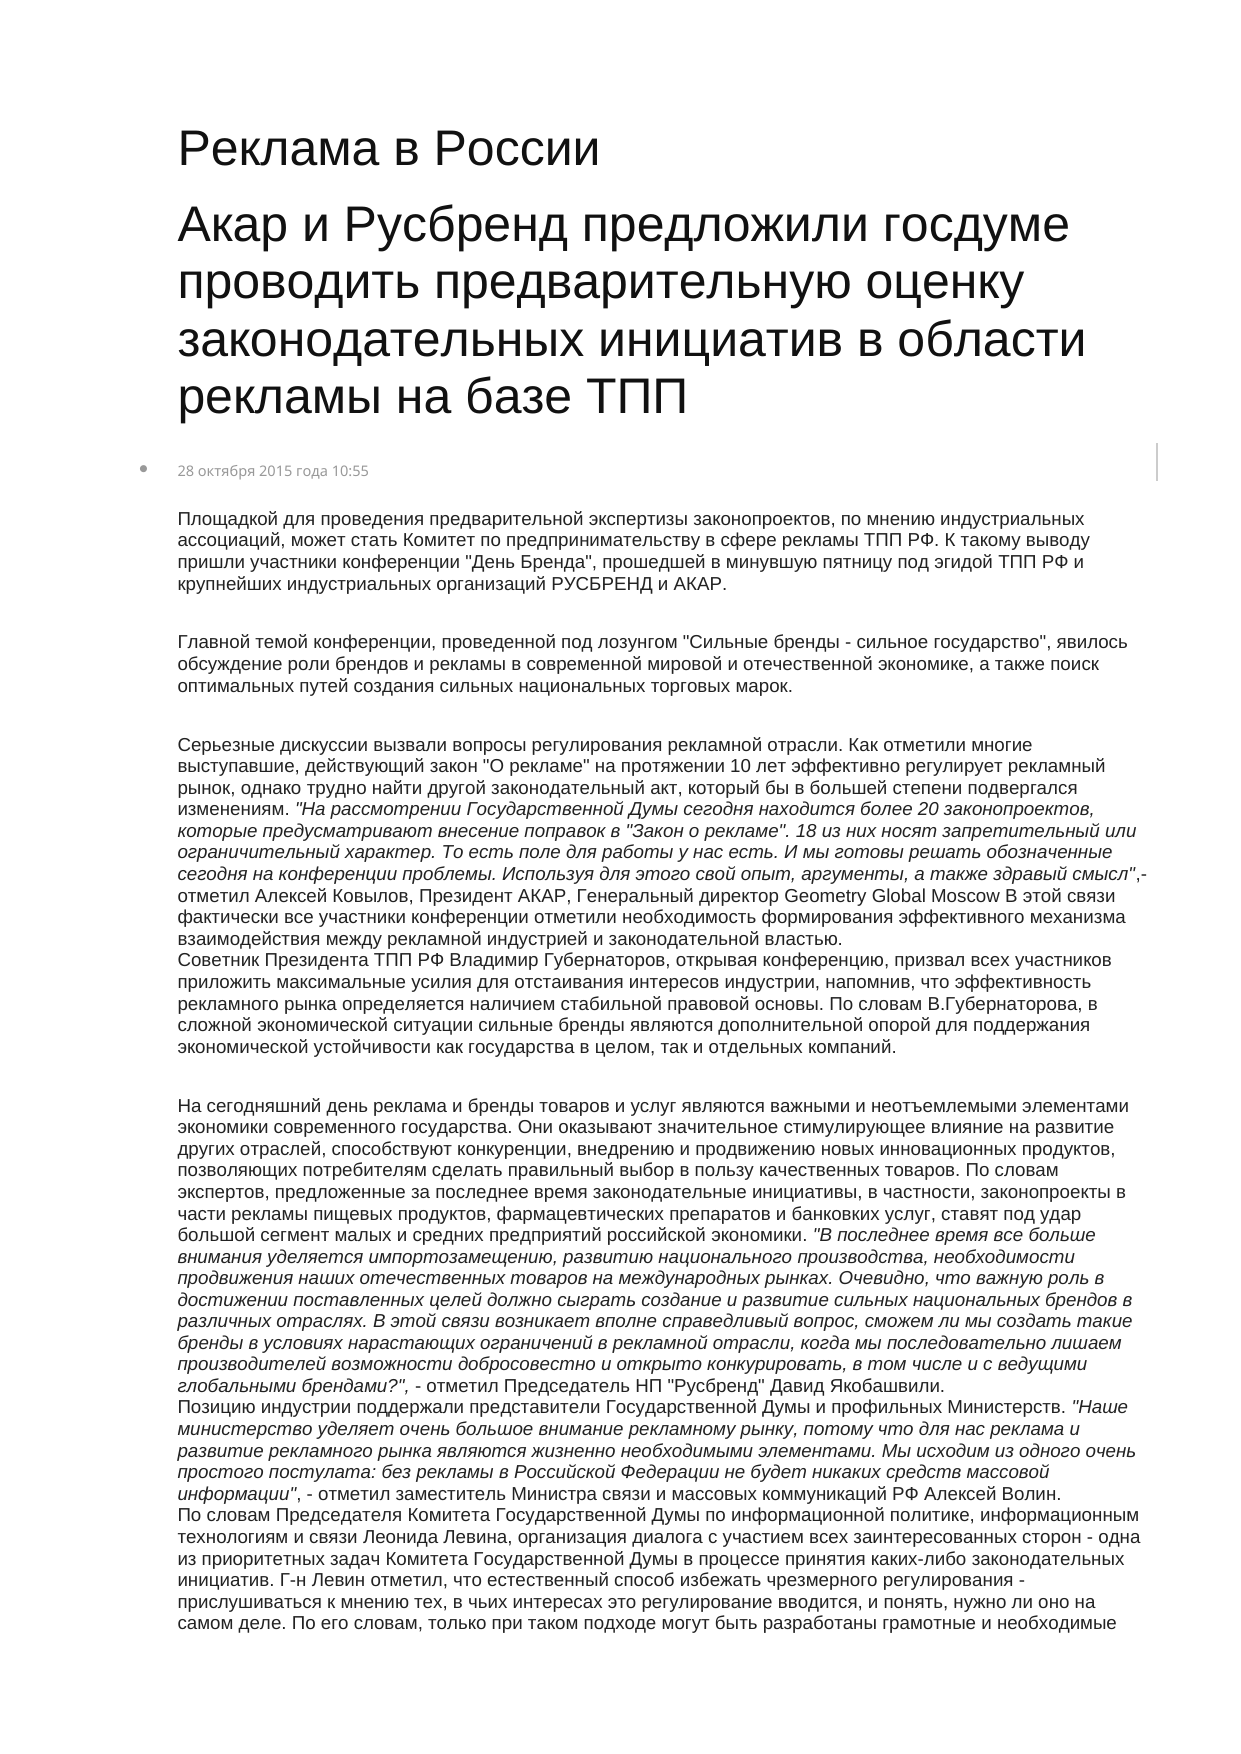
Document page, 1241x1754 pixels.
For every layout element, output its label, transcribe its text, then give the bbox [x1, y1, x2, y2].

text Главной темой конференции, проведенной под лозунгом "Сильные бренды - сильное государство", явилось обсуждение роли брендов и рекламы в современной мировой и отечественной экономике, а также поиск оптимальных путей создания сильных национальных торговых марок. [177, 631, 1152, 696]
text На сегодняшний день реклама и бренды товаров и услуг являются важными и неотъемлемыми элементами экономики современного государства. Они оказывают значительное стимулирующее влияние на развитие других отраслей, способствуют конкуренции, внедрению и продвижению новых инновационных продуктов, позволяющих потребителям сделать правильный выбор в пользу качественных товаров. По словам экспертов, предложенные за последнее время законодательные инициативы, в частности, законопроекты в части рекламы пищевых продуктов, фармацевтических препаратов и банковких услуг, ставят под удар большой сегмент малых и средних предприятий российской экономики. "В последнее время все больше внимания уделяется импортозамещению, развитию национального производства, необходимости продвижения наших отечественных товаров на международных рынках. Очевидно, что важную роль в достижении поставленных целей должно сыграть создание и развитие сильных национальных брендов в различных отраслях. В этой связи возникает вполне справедливый вопрос, сможем ли мы создать такие бренды в условиях нарастающих ограничений в рекламной отрасли, когда мы последовательно лишаем производителей возможности добросовестно и открыто конкурировать, в том числе и с ведущими глобальными брендами?", - отметил Председатель НП "Русбренд" Давид Якобашвили. [177, 1094, 1152, 1396]
text Реклама в России [177, 118, 1152, 176]
text Серьезные дискуссии вызвали вопросы регулирования рекламной отрасли. Как отметили многие выступавшие, действующий закон "О рекламе" на протяжении 10 лет эффективно регулирует рекламный рынок, однако трудно найти другой законодательный акт, который бы в большей степени подвергался изменениям. "На рассмотрении Государственной Думы сегодня находится более 20 законопроектов, которые предусматривают внесение поправок в "Закон о рекламе". 18 из них носят запретительный или ограничительный характер. То есть поле для работы у нас есть. И мы готовы решать обозначенные сегодня на конференции проблемы. Используя для этого свой опыт, аргументы, а также здравый смысл",- отметил Алексей Ковылов, Президент АКАР, Генеральный директор Geometry Global Moscow В этой связи фактически все участники конференции отметили необходимость формирования эффективного механизма взаимодействия между рекламной индустрией и законодательной властью. [177, 733, 1152, 949]
text Советник Президента ТПП РФ Владимир Губернаторов, открывая конференцию, призвал всех участников приложить максимальные усилия для отстаивания интересов индустрии, напомнив, что эффективность рекламного рынка определяется наличием стабильной правовой основы. По словам В.Губернаторова, в сложной экономической ситуации сильные бренды являются дополнительной опорой для поддержания экономической устойчивости как государства в целом, так и отдельных компаний. [177, 949, 1152, 1057]
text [177, 1504, 1152, 1633]
list 28 октября 2015 года 10:55 [140, 443, 1156, 481]
text Акар и Русбренд предложили госдуме проводить предварительную оценку законодательных инициатив в области рекламы на базе ТПП [177, 194, 1152, 424]
text Позицию индустрии поддержали представители Государственной Думы и профильных Министерств. "Наше министерство уделяет очень большое внимание рекламному рынку, потому что для нас реклама и развитие рекламного рынка являются жизненно необходимыми элементами. Мы исходим из одного очень простого постулата: без рекламы в Российской Федерации не будет никаких средств массовой информации", - отметил заместитель Министра связи и массовых коммуникаций РФ Алексей Волин. [177, 1396, 1152, 1504]
text Площадкой для проведения предварительной экспертизы законопроектов, по мнению индустриальных ассоциаций, может стать Комитет по предпринимательству в сфере рекламы ТПП РФ. К такому выводу пришли участники конференции "День Бренда", прошедшей в минувшую пятницу под эгидой ТПП РФ и крупнейших индустриальных организаций РУСБРЕНД и АКАР. [177, 508, 1152, 594]
